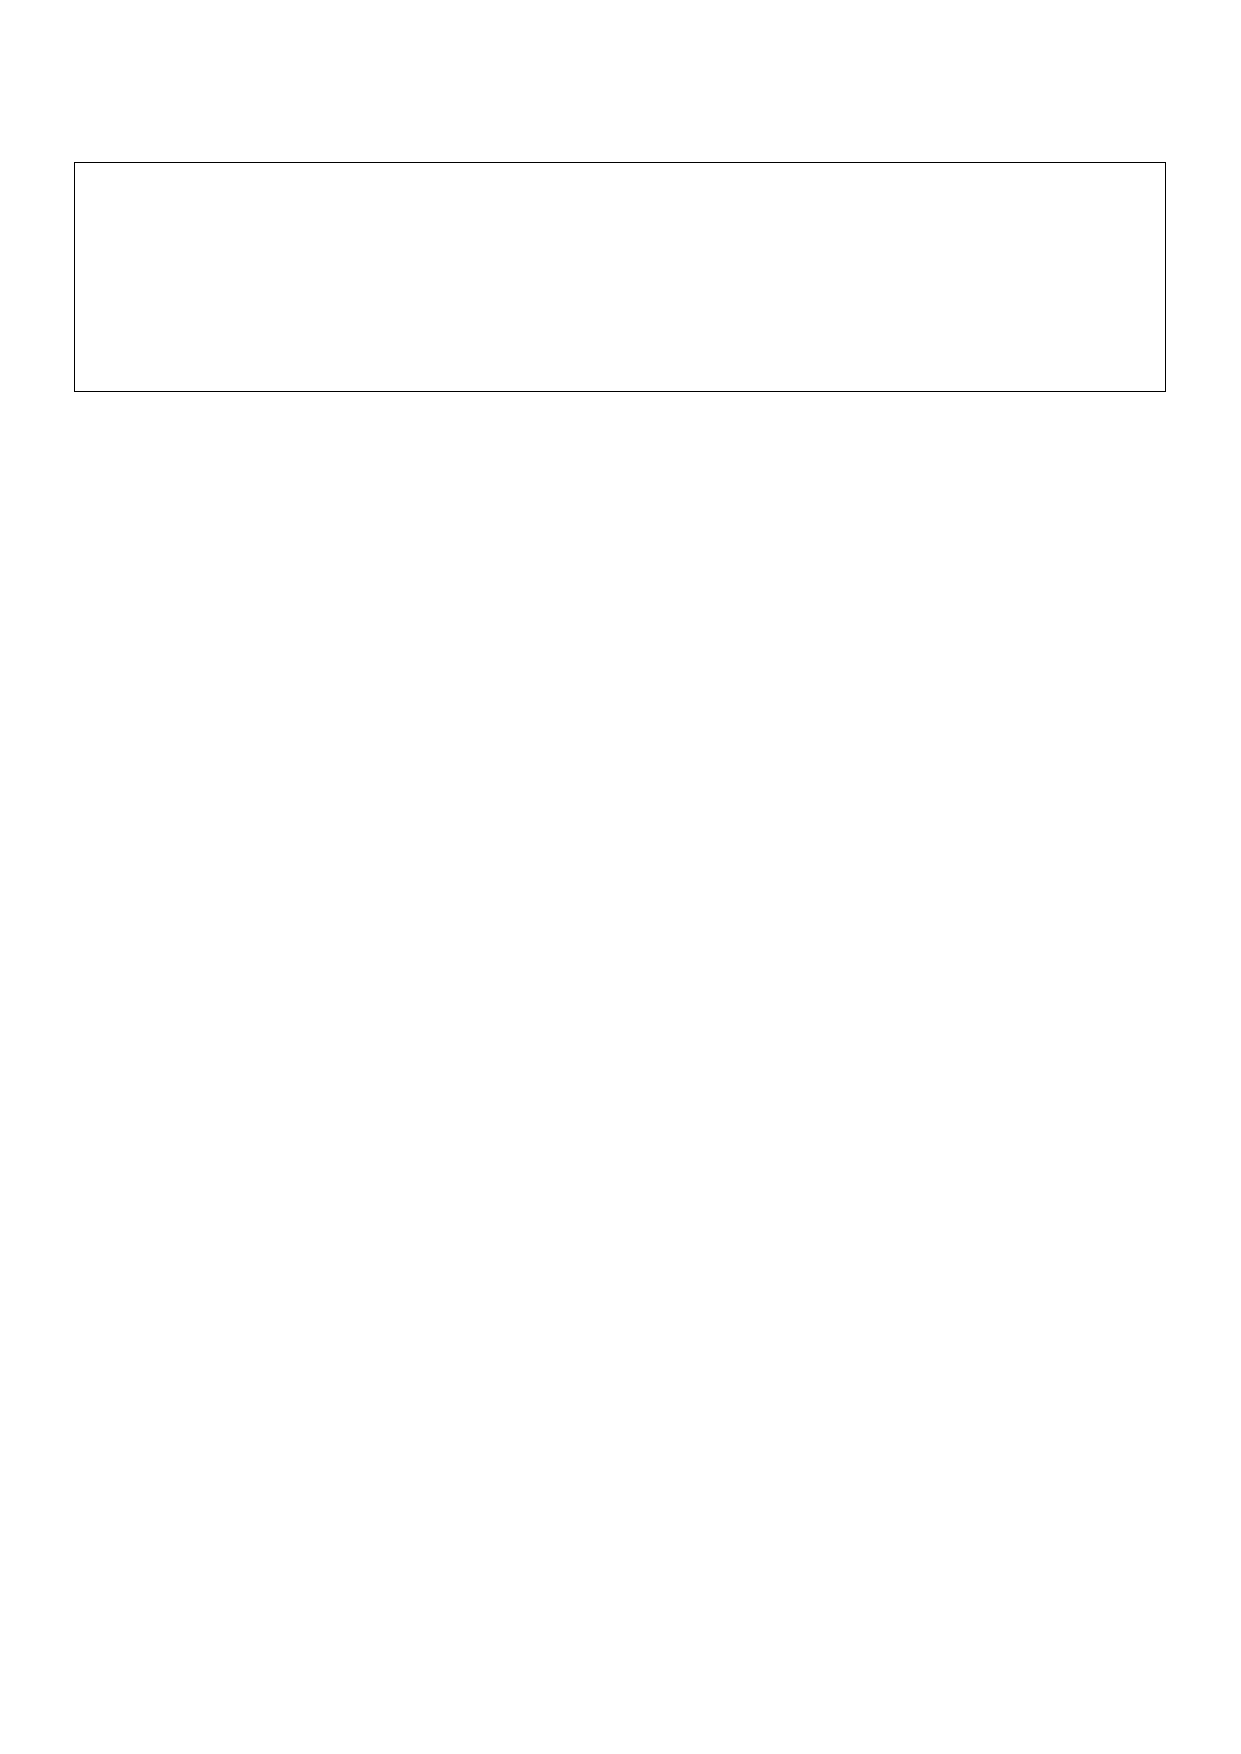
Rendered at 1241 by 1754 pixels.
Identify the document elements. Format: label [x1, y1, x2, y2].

table_cell [75, 163, 1165, 391]
